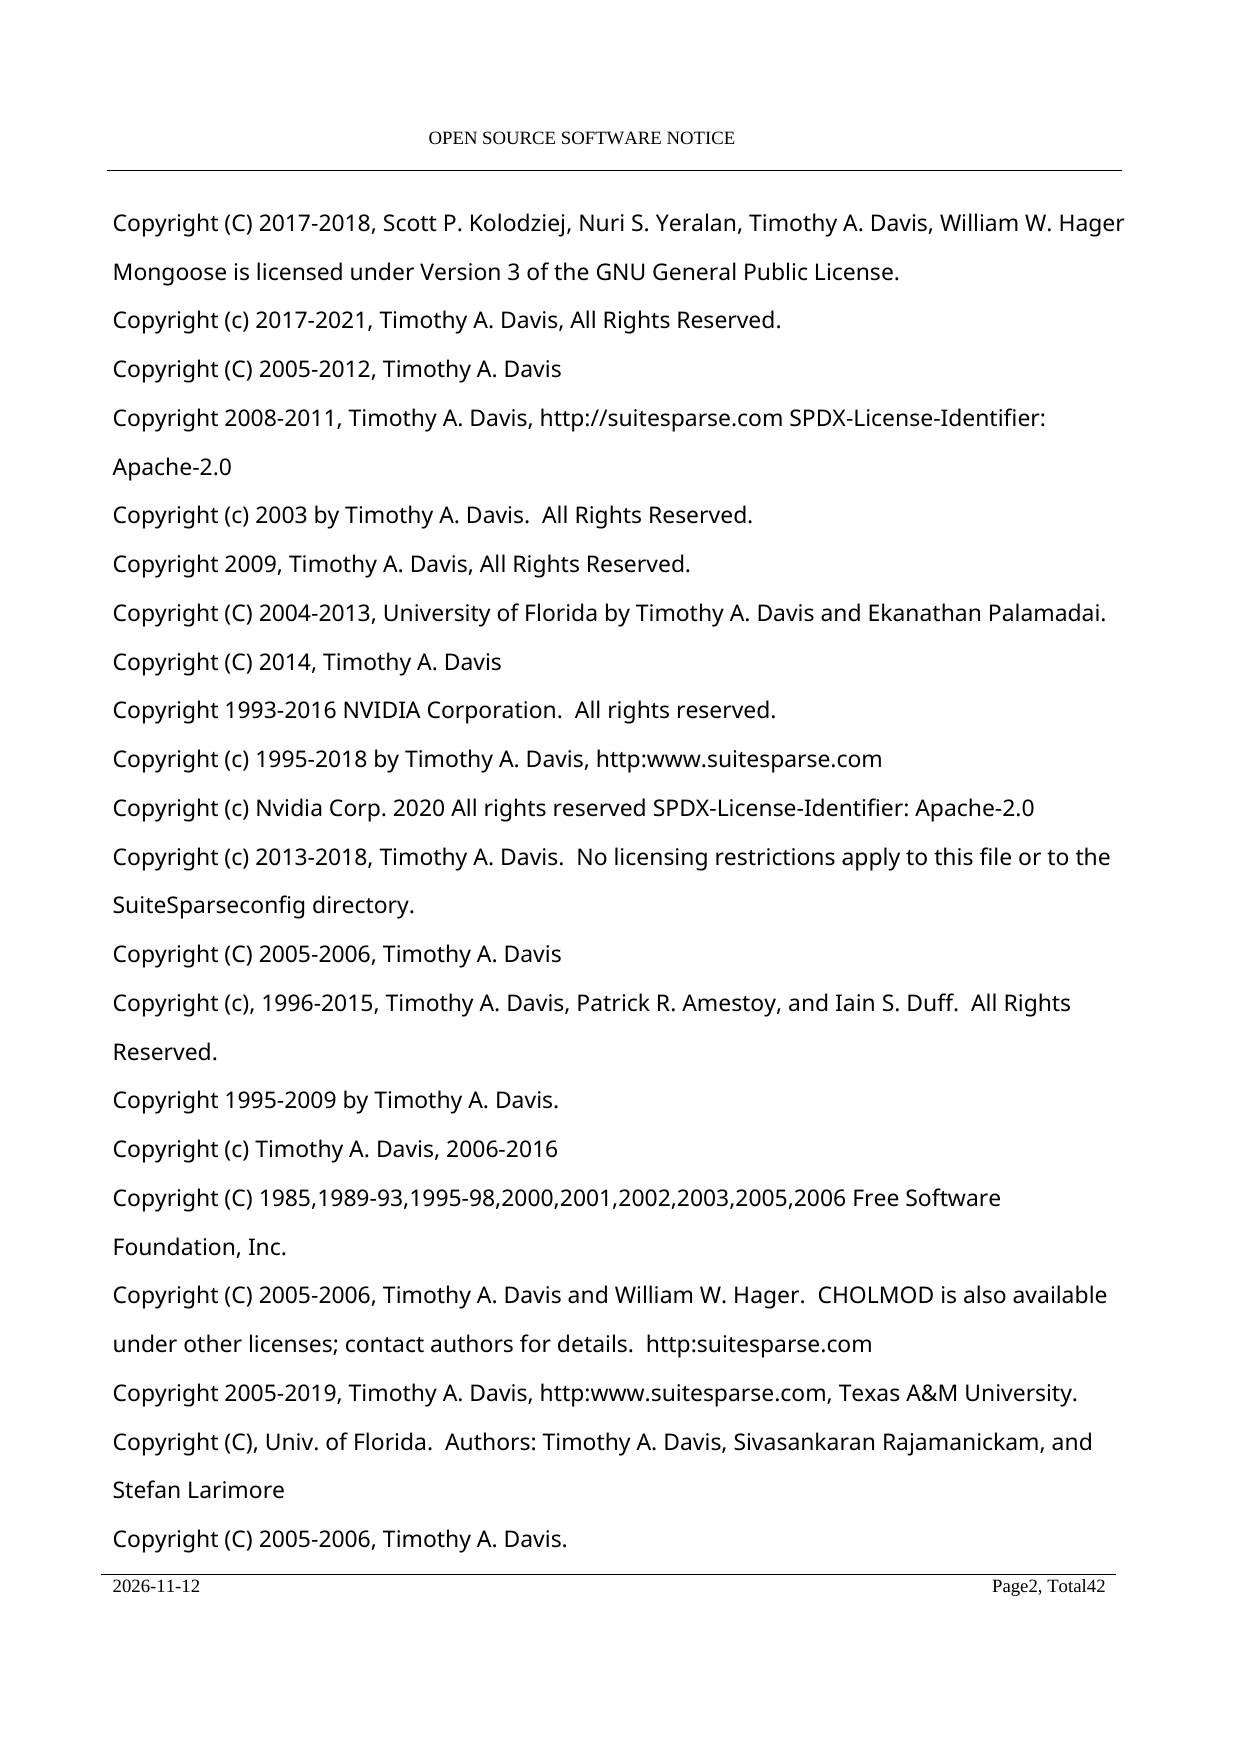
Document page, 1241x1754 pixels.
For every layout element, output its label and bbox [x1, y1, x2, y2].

text [112, 206, 1128, 1555]
